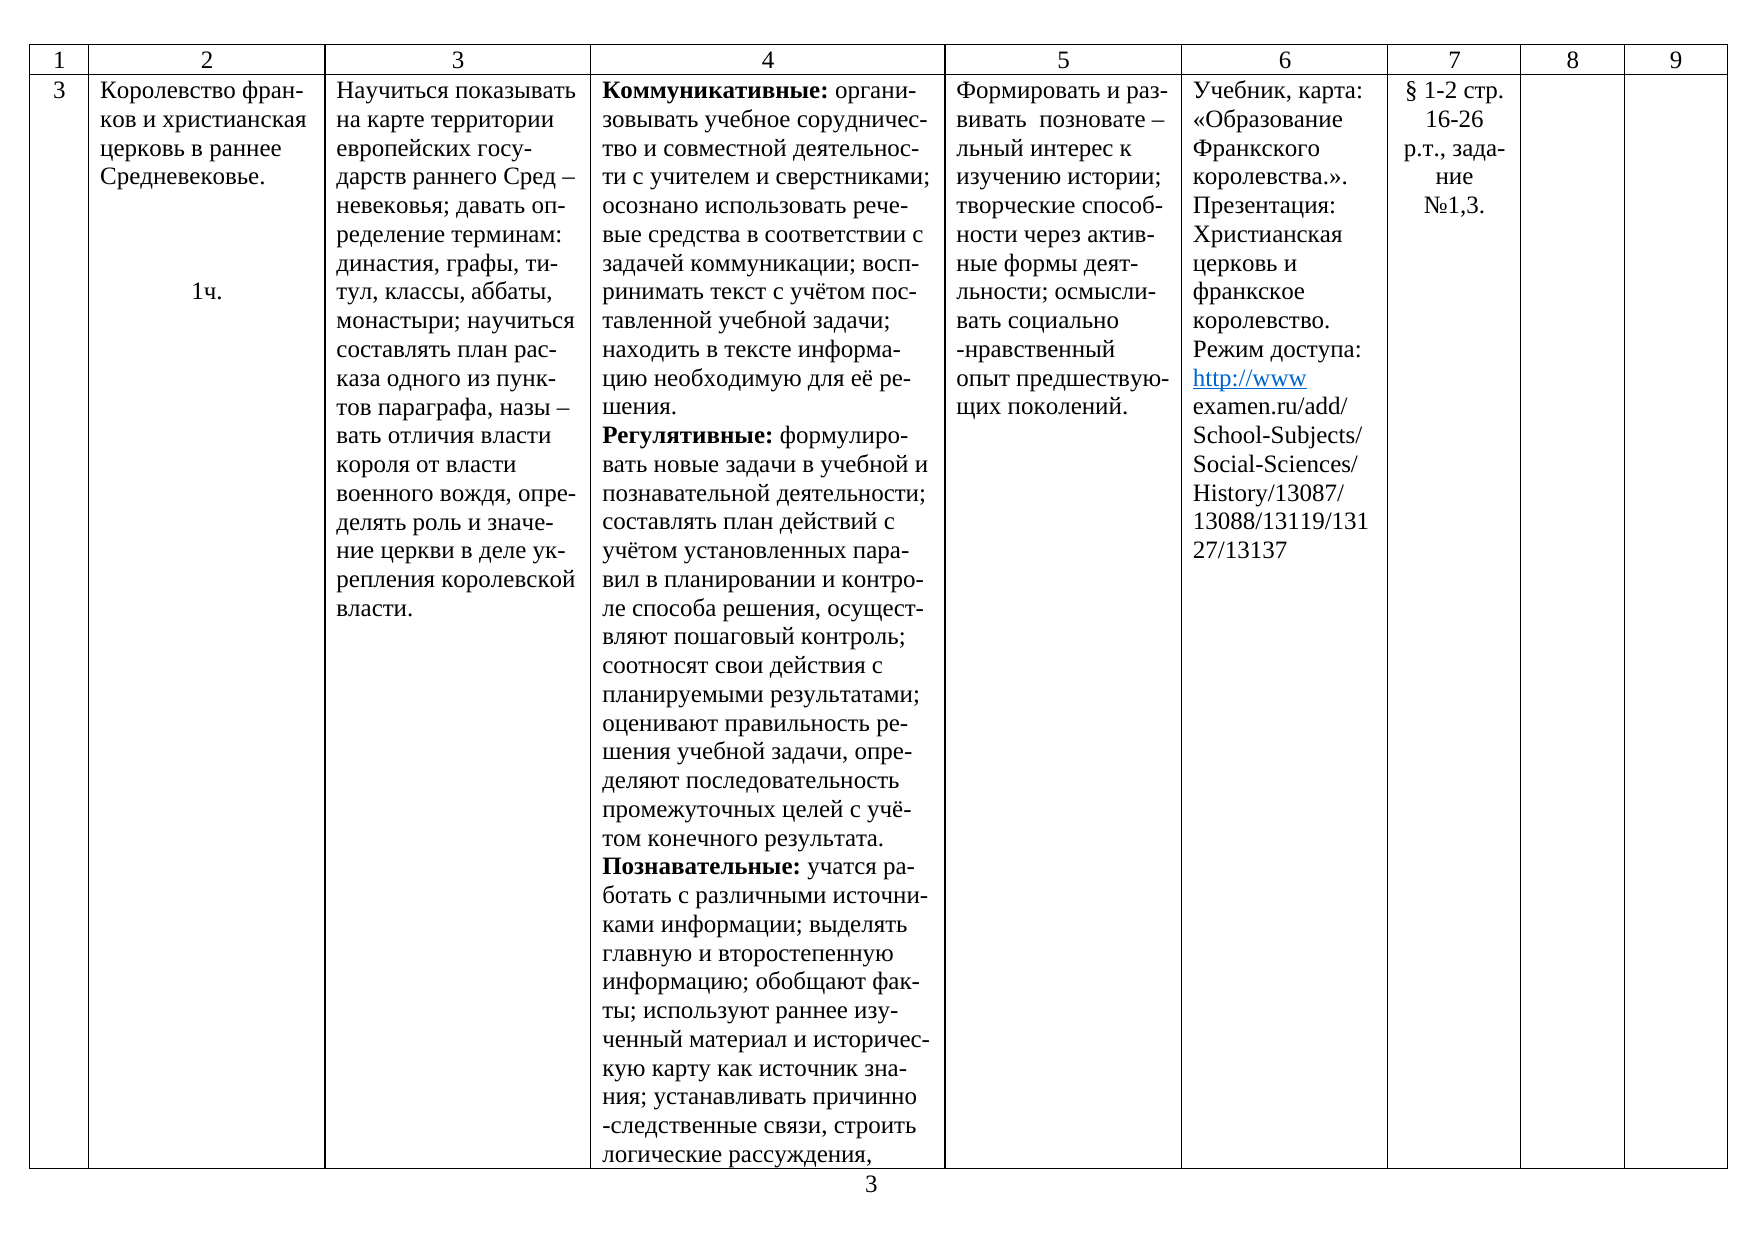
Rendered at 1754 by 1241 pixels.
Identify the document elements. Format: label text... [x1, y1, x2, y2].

table_cell Королевство фран-ков и христианская церковь в раннее Средневековье. 1ч. [89, 75, 324, 1168]
table_cell Формировать и раз-вивать позновате –льный интерес к изучению истории; творческие способ-ности через актив-ные формы деят-льности; осмысли-вать социально -нравственный опыт предшествую-щих поколений. [946, 75, 1181, 1168]
table_header 5 [946, 45, 1181, 74]
table_header 7 [1388, 45, 1520, 74]
table_header 4 [591, 45, 944, 74]
table_cell Учебник, карта: «Образование Франкского королевства.». Презентация: Христианская церковь и франкское королевство. Режим доступа: http://www examen.ru/add/ School-Subjects/ Social-Sciences/ History/13087/ 13088/13119/131 27/13137 [1182, 75, 1387, 1168]
text 3 [15, 1169, 1728, 1197]
table_cell Коммуникативные: органи-зовывать учебное сорудничес-тво и совместной деятельнос-ти с учителем и сверстниками; осознано использовать рече-вые средства в соответствии с задачей коммуникации; восп-ринимать текст с учётом пос-тавленной учебной задачи; находить в тексте информа-цию необходимую для её ре-шения. Регулятивные: формулиро-вать новые задачи в учебной и познавательной деятельности; составлять план действий с учётом установленных пара-вил в планировании и контро-ле способа решения, осущест-вляют пошаговый контроль; соотносят свои действия с планируемыми результатами; оценивают правильность ре-шения учебной задачи, опре-деляют последовательность промежуточных целей с учё-том конечного результата. Познавательные: учатся ра-ботать с различными источни-ками информации; выделять главную и второстепенную информацию; обобщают фак-ты; используют раннее изу-ченный материал и историчес-кую карту как источник зна-ния; устанавливать причинно -следственные связи, строить логические рассуждения, [591, 75, 944, 1168]
table_header 3 [326, 45, 590, 74]
table_header 1 [30, 45, 88, 74]
table_cell [1521, 75, 1624, 1168]
table_cell Научиться показывать на карте территории европейских госу-дарств раннего Сред –невековья; давать оп-ределение терминам: династия, графы, ти-тул, классы, аббаты, монастыри; научиться составлять план рас- каза одного из пунк-тов параграфа, назы – вать отличия власти короля от власти военного вождя, опре- делять роль и значе-ние церкви в деле ук-репления королевской власти. [326, 75, 590, 1168]
table_header 8 [1521, 45, 1624, 74]
table_cell § 1-2 стр. 16-26 р.т., зада-ние №1,3. [1388, 75, 1520, 1168]
table_cell 3 [30, 75, 88, 1168]
table_header 6 [1182, 45, 1387, 74]
table_header 9 [1625, 45, 1727, 74]
table_cell [1625, 75, 1727, 1168]
table_header 2 [89, 45, 324, 74]
